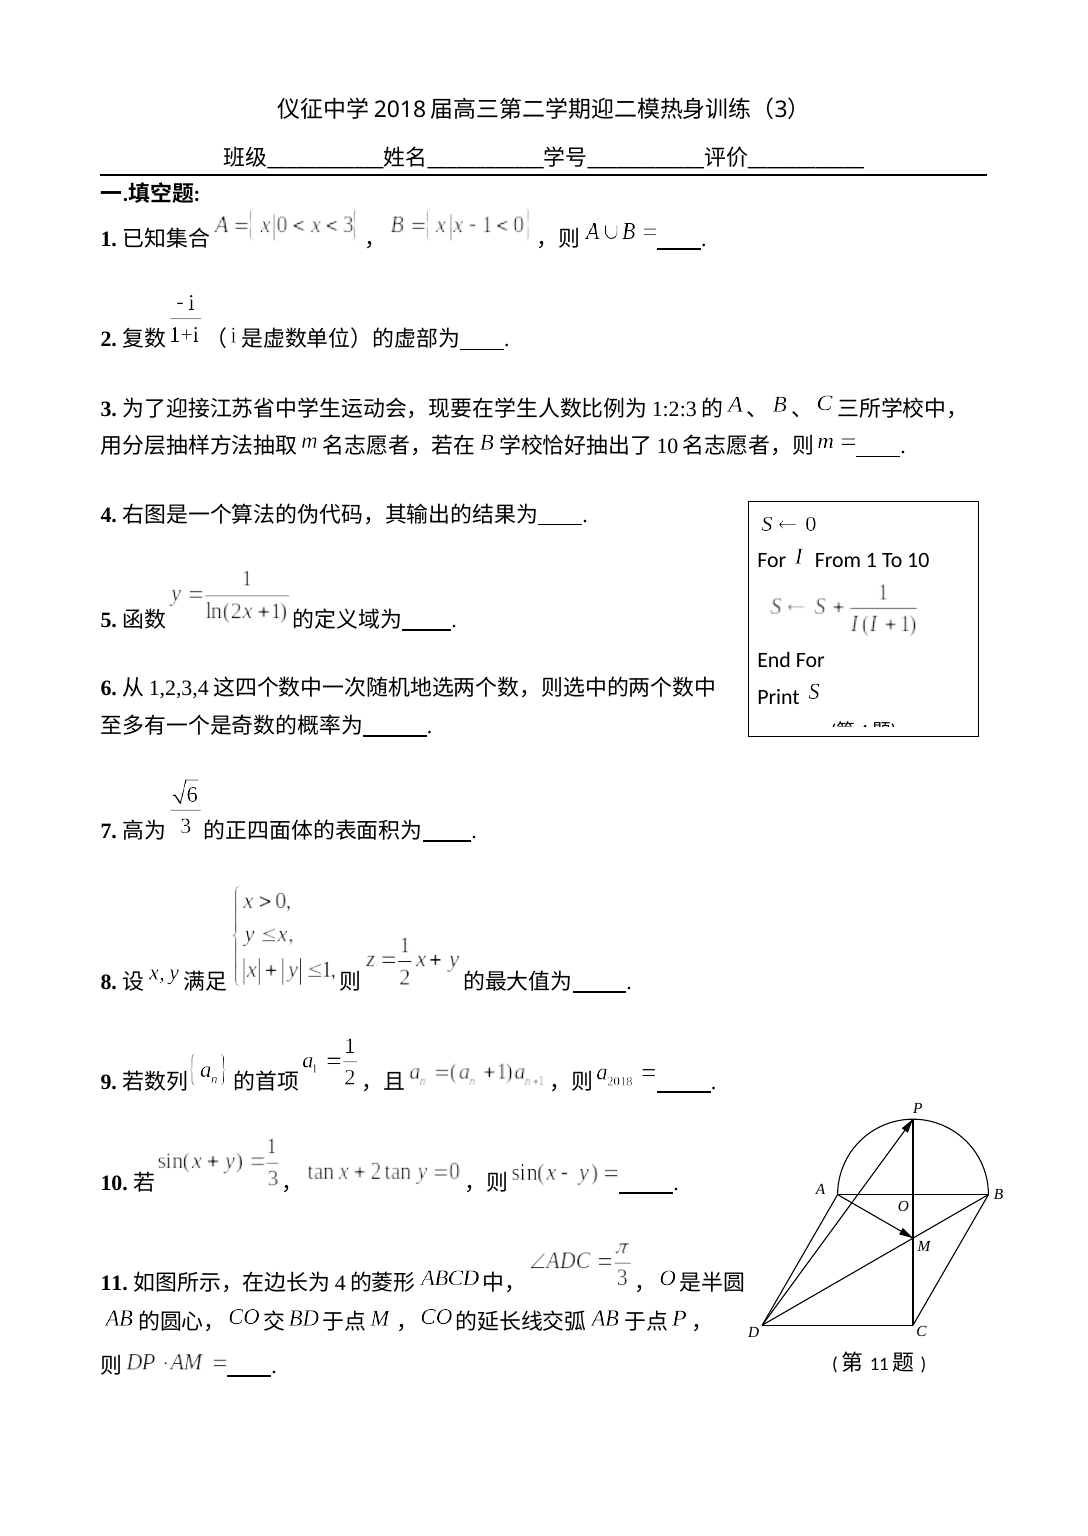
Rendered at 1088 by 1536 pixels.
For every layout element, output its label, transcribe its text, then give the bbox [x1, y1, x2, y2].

text 班级____________姓名____________学号____________评价____________ [100, 140, 987, 174]
text 用分层抽样方法抽取名志愿者，若在学校恰好抽出了10名志愿者，则 . [100, 428, 987, 460]
text 4. 右图是一个算法的伪代码，其输出的结果为 . [100, 497, 987, 528]
text 5. 函数的定义域为 . [100, 565, 748, 633]
text 10. 若，，则 . [100, 1132, 987, 1196]
text 则 . [100, 1342, 987, 1380]
text 的圆心，交于点，的延长线交弧于点， [100, 1303, 987, 1336]
text 6. 从1,2,3,4这四个数中一次随机地选两个数，则选中的两个数中至多有一个是奇数的概率为 . [100, 670, 987, 739]
text 11. 如图所示，在边长为4的菱形中，，是半圆 [100, 1233, 987, 1297]
text 一.填空题: [100, 176, 987, 207]
text 8. 设满足则的最大值为 . [100, 881, 987, 995]
text 3. 为了迎接江苏省中学生运动会，现要在学生人数比例为1:2:3的、、三所学校中， [100, 389, 987, 422]
text 9. 若数列的首项，且，则 . [100, 1032, 987, 1096]
text 1. 已知集合，，则 . [100, 207, 987, 252]
text 7. 高为的正四面体的表面积为 . [100, 776, 987, 845]
text 仪征中学2018届高三第二学期迎二模热身训练（3） [100, 75, 987, 140]
text 2. 复数（是虚数单位）的虚部为 . [100, 289, 987, 353]
